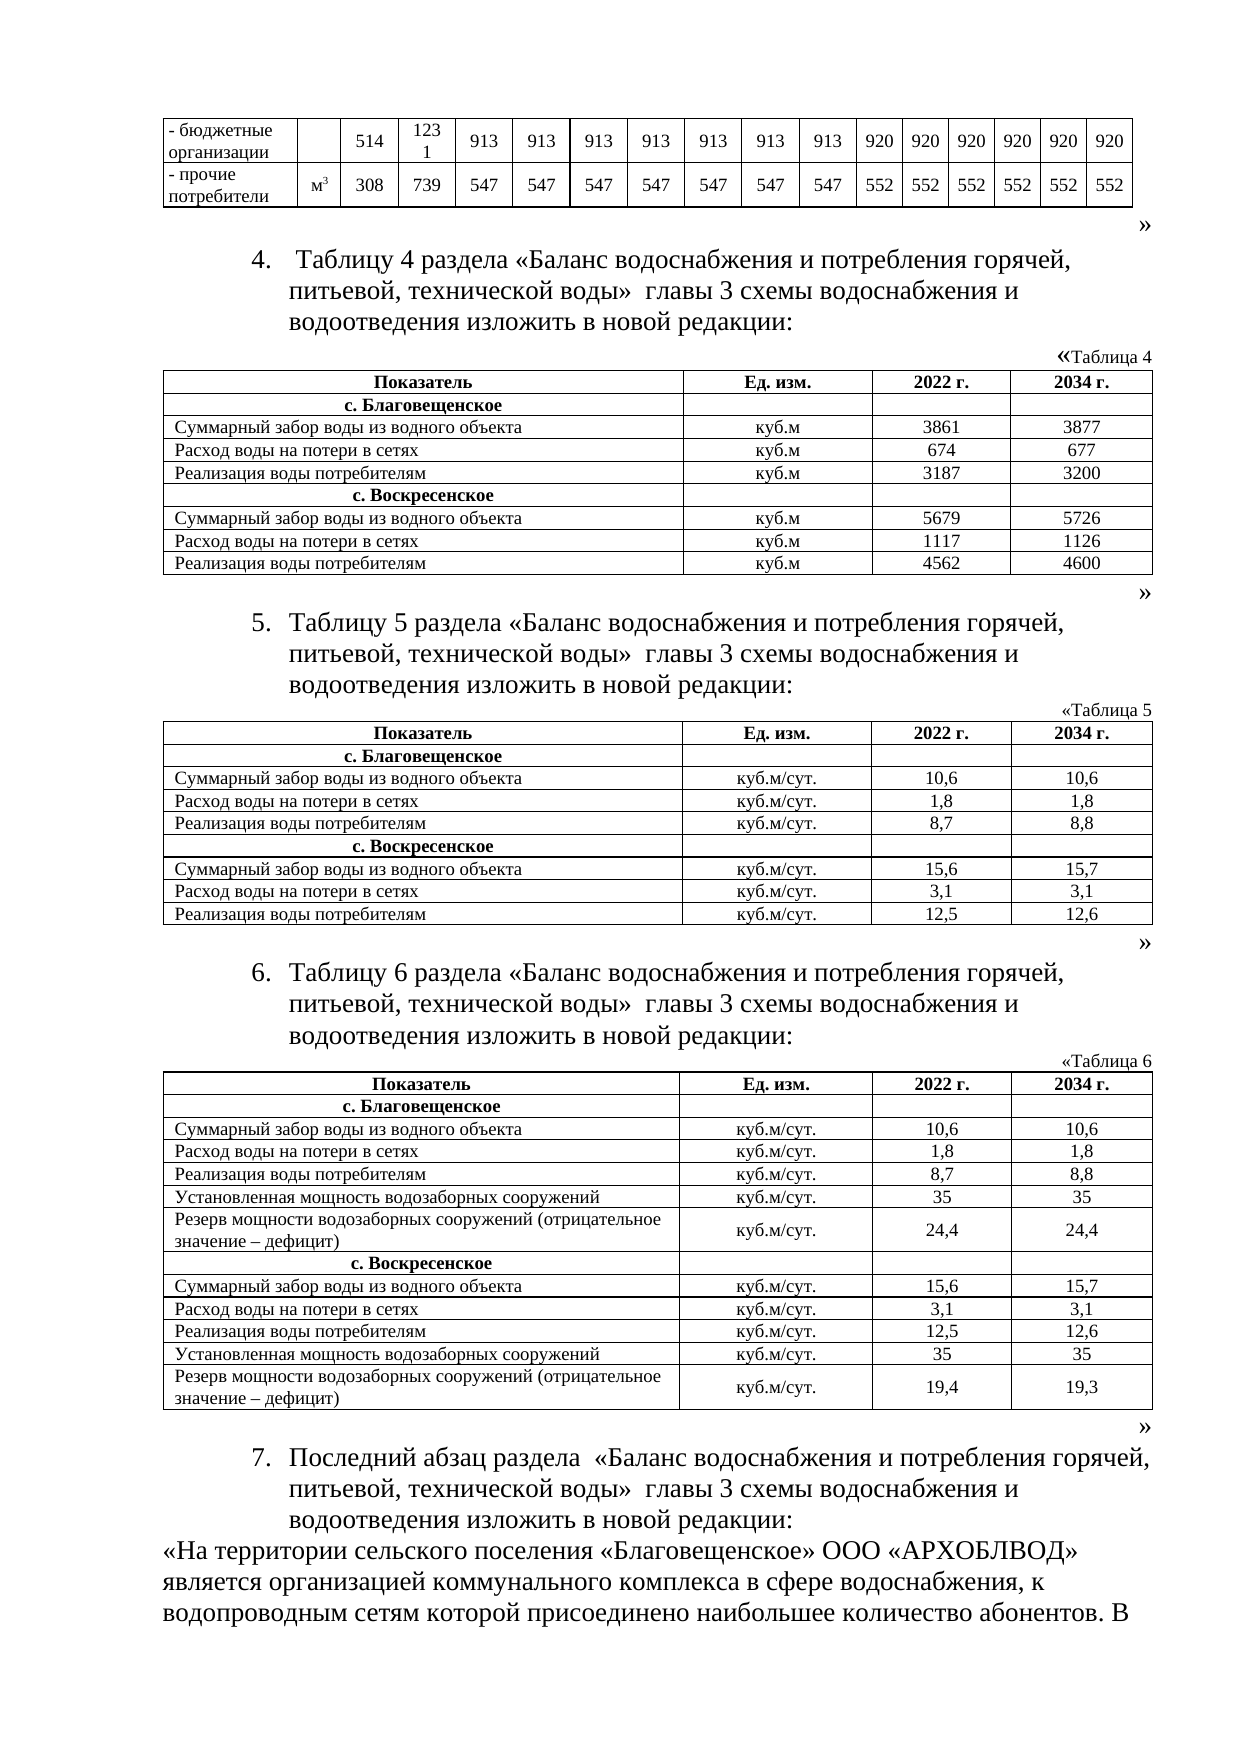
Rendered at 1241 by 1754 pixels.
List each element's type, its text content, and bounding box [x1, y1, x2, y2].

table_cell 1,8 [1012, 790, 1152, 811]
table_cell Суммарный забор воды из водного объекта [164, 507, 683, 528]
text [162, 1534, 1152, 1627]
table_cell 3,1 [1012, 880, 1152, 902]
table_cell куб.м/сут. [680, 1275, 872, 1296]
table_cell куб.м [684, 530, 872, 551]
table_header Ед. изм. [680, 1073, 872, 1094]
table_cell Реализация воды потребителям [164, 903, 682, 924]
table_cell куб.м/сут. [680, 1163, 872, 1184]
table_cell 15,6 [873, 1275, 1011, 1296]
table_cell 913 [685, 119, 741, 162]
table_cell Установленная мощность водозаборных сооружений [164, 1343, 679, 1364]
table_cell 35 [873, 1186, 1011, 1207]
table_cell куб.м [684, 552, 872, 574]
table_cell 674 [873, 439, 1010, 461]
table_cell 19,3 [1012, 1365, 1152, 1408]
table_cell 3877 [1011, 416, 1152, 438]
table_cell куб.м/сут. [680, 1343, 872, 1364]
table_cell [873, 394, 1010, 415]
table_cell с. Благовещенское [164, 745, 682, 766]
table_cell 8,7 [872, 812, 1011, 834]
table_cell [683, 835, 871, 856]
table_cell - бюджетные организации [164, 119, 297, 162]
table_cell [1012, 835, 1152, 856]
table_cell 24,4 [873, 1208, 1011, 1251]
table_cell куб.м [684, 439, 872, 461]
table_cell [1012, 1252, 1152, 1274]
table_cell 552 [995, 163, 1040, 206]
table_cell куб.м/сут. [680, 1298, 872, 1319]
table_cell куб.м/сут. [683, 903, 871, 924]
table_cell 3187 [873, 462, 1010, 483]
list Таблицу 6 раздела «Баланс водоснабжения и потребления горячей, питьевой, технической воды» главы 3 схемы водоснабжения и водоотведения изложить в новой редакции: [251, 956, 1152, 1050]
table_cell с. Благовещенское [164, 1095, 679, 1117]
table_cell 3200 [1011, 462, 1152, 483]
table_cell 15,7 [1012, 858, 1152, 879]
table_cell [873, 1095, 1011, 1117]
table_cell [298, 119, 340, 162]
table_cell 547 [456, 163, 512, 206]
table_cell 1,8 [1012, 1140, 1152, 1162]
table_cell м3 [298, 163, 340, 206]
table_header Показатель [164, 1073, 679, 1094]
table_header 2022 г. [873, 371, 1010, 393]
table_cell Расход воды на потери в сетях [164, 790, 682, 811]
text » [162, 925, 1152, 956]
table_cell 35 [873, 1343, 1011, 1364]
table_cell 913 [800, 119, 856, 162]
table_cell 913 [513, 119, 569, 162]
table_cell Суммарный забор воды из водного объекта [164, 767, 682, 789]
table_cell Суммарный забор воды из водного объекта [164, 1118, 679, 1139]
table_cell Расход воды на потери в сетях [164, 1298, 679, 1319]
table_cell 8,7 [873, 1163, 1011, 1184]
text «Таблица 4 [162, 337, 1152, 370]
table_header 2034 г. [1012, 722, 1152, 743]
table_cell [1012, 1095, 1152, 1117]
table_cell 1,8 [872, 790, 1011, 811]
table_cell 10,6 [873, 1118, 1011, 1139]
table_cell Расход воды на потери в сетях [164, 439, 683, 461]
table_header Ед. изм. [684, 371, 872, 393]
table_cell с. Благовещенское [164, 394, 683, 415]
table_cell куб.м/сут. [683, 790, 871, 811]
table_cell 913 [628, 119, 684, 162]
table_cell [684, 394, 872, 415]
table_cell куб.м/сут. [680, 1118, 872, 1139]
table_cell Резерв мощности водозаборных сооружений (отрицательное значение – дефицит) [164, 1365, 679, 1408]
table_header 2034 г. [1012, 1073, 1152, 1094]
table_cell [1012, 745, 1152, 766]
text «Таблица 5 [162, 699, 1152, 721]
table_cell 35 [1012, 1186, 1152, 1207]
table_cell 8,8 [1012, 1163, 1152, 1184]
table_cell 4600 [1011, 552, 1152, 574]
table_cell Суммарный забор воды из водного объекта [164, 416, 683, 438]
table_cell 35 [1012, 1343, 1152, 1364]
table_cell 920 [1041, 119, 1086, 162]
table_cell Установленная мощность водозаборных сооружений [164, 1186, 679, 1207]
table_cell 12,5 [873, 1320, 1011, 1342]
table_cell 552 [1087, 163, 1132, 206]
table_cell Расход воды на потери в сетях [164, 1140, 679, 1162]
table_cell Суммарный забор воды из водного объекта [164, 858, 682, 879]
table_cell куб.м [684, 507, 872, 528]
table_cell куб.м/сут. [680, 1140, 872, 1162]
table_cell 1231 [399, 119, 455, 162]
table_cell 547 [571, 163, 627, 206]
table_cell 3,1 [873, 1298, 1011, 1319]
table_cell [680, 1252, 872, 1274]
table_cell куб.м [684, 462, 872, 483]
table_cell 1126 [1011, 530, 1152, 551]
table_cell 913 [742, 119, 799, 162]
text » [162, 207, 1152, 239]
table_cell 3861 [873, 416, 1010, 438]
table_cell 552 [949, 163, 994, 206]
table_cell 547 [742, 163, 799, 206]
table_cell 5726 [1011, 507, 1152, 528]
table_cell - прочие потребители [164, 163, 297, 206]
table_cell куб.м/сут. [683, 767, 871, 789]
table_cell куб.м [684, 416, 872, 438]
table_header 2034 г. [1011, 371, 1152, 393]
table_cell с. Воскресенское [164, 1252, 679, 1274]
table_cell 24,4 [1012, 1208, 1152, 1251]
text » [162, 1410, 1152, 1441]
table_cell [680, 1095, 872, 1117]
table_cell 920 [995, 119, 1040, 162]
table_cell Реализация воды потребителям [164, 462, 683, 483]
table_cell 15,6 [872, 858, 1011, 879]
table_cell 547 [513, 163, 569, 206]
table_cell 913 [456, 119, 512, 162]
table_cell Реализация воды потребителям [164, 1320, 679, 1342]
table_cell Реализация воды потребителям [164, 1163, 679, 1184]
table_cell [873, 1252, 1011, 1274]
table_cell 920 [949, 119, 994, 162]
table_header Ед. изм. [683, 722, 871, 743]
table_cell 677 [1011, 439, 1152, 461]
text » [162, 575, 1152, 606]
table_cell 514 [341, 119, 398, 162]
table_header 2022 г. [873, 1073, 1011, 1094]
list Таблицу 5 раздела «Баланс водоснабжения и потребления горячей, питьевой, технической воды» главы 3 схемы водоснабжения и водоотведения изложить в новой редакции: [251, 606, 1152, 699]
table_cell куб.м/сут. [683, 858, 871, 879]
table_cell 739 [399, 163, 455, 206]
table_cell с. Воскресенское [164, 484, 683, 506]
table_cell 920 [857, 119, 902, 162]
table_cell 547 [800, 163, 856, 206]
table_cell с. Воскресенское [164, 835, 682, 856]
table_cell 15,7 [1012, 1275, 1152, 1296]
table_cell 12,6 [1012, 1320, 1152, 1342]
table_cell 10,6 [1012, 767, 1152, 789]
table_cell куб.м/сут. [680, 1365, 872, 1408]
table_cell 920 [1087, 119, 1132, 162]
table_cell 8,8 [1012, 812, 1152, 834]
table_header 2022 г. [872, 722, 1011, 743]
table_cell [684, 484, 872, 506]
table_cell 10,6 [872, 767, 1011, 789]
table_cell Резерв мощности водозаборных сооружений (отрицательное значение – дефицит) [164, 1208, 679, 1251]
table_cell 552 [903, 163, 948, 206]
table_cell 547 [628, 163, 684, 206]
table_cell куб.м/сут. [680, 1320, 872, 1342]
table_cell Расход воды на потери в сетях [164, 530, 683, 551]
table_cell 3,1 [872, 880, 1011, 902]
table_cell 10,6 [1012, 1118, 1152, 1139]
table_header Показатель [164, 722, 682, 743]
table_cell 308 [341, 163, 398, 206]
table_cell [872, 745, 1011, 766]
table_cell 12,6 [1012, 903, 1152, 924]
table_cell 1,8 [873, 1140, 1011, 1162]
table_cell куб.м/сут. [683, 880, 871, 902]
table_cell 19,4 [873, 1365, 1011, 1408]
table_cell 3,1 [1012, 1298, 1152, 1319]
table_cell 552 [1041, 163, 1086, 206]
table_cell [1011, 484, 1152, 506]
table_cell куб.м/сут. [680, 1208, 872, 1251]
table_cell 5679 [873, 507, 1010, 528]
table_cell 920 [903, 119, 948, 162]
table_cell 12,5 [872, 903, 1011, 924]
table_cell 1117 [873, 530, 1010, 551]
table_cell 4562 [873, 552, 1010, 574]
table_cell 547 [685, 163, 741, 206]
table_cell [1011, 394, 1152, 415]
table_cell Суммарный забор воды из водного объекта [164, 1275, 679, 1296]
text «Таблица 6 [162, 1050, 1152, 1071]
table_header Показатель [164, 371, 683, 393]
table_cell [683, 745, 871, 766]
table_cell куб.м/сут. [680, 1186, 872, 1207]
table_cell 552 [857, 163, 902, 206]
table_cell Расход воды на потери в сетях [164, 880, 682, 902]
list Таблицу 4 раздела «Баланс водоснабжения и потребления горячей, питьевой, технической воды» главы 3 схемы водоснабжения и водоотведения изложить в новой редакции: [251, 243, 1152, 337]
table_cell куб.м/сут. [683, 812, 871, 834]
table_cell Реализация воды потребителям [164, 812, 682, 834]
list Последний абзац раздела «Баланс водоснабжения и потребления горячей, питьевой, технической воды» главы 3 схемы водоснабжения и водоотведения изложить в новой редакции: [251, 1441, 1152, 1534]
table_cell 913 [571, 119, 627, 162]
table_cell [872, 835, 1011, 856]
table_cell [873, 484, 1010, 506]
table_cell Реализация воды потребителям [164, 552, 683, 574]
